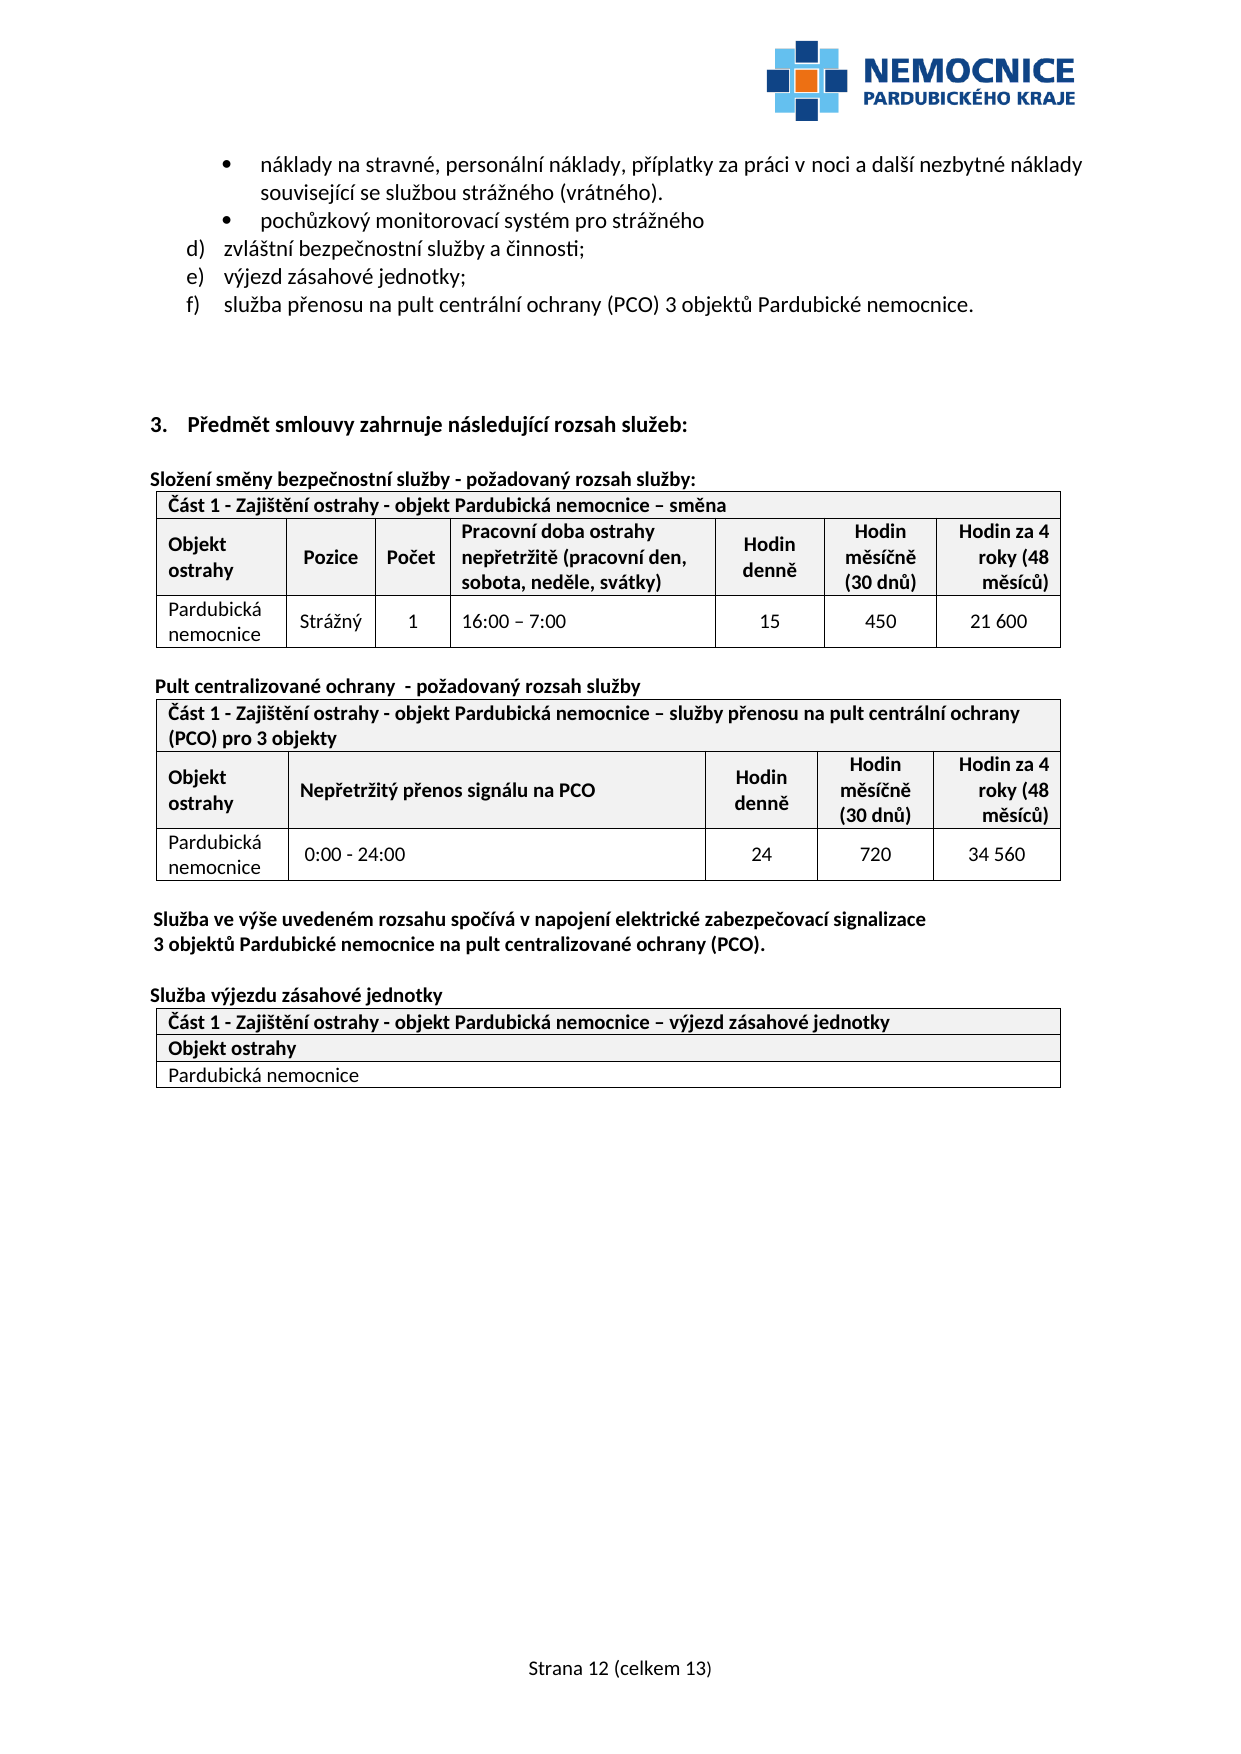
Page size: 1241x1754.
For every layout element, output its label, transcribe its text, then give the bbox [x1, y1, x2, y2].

table_cell Hodin denně [706, 752, 817, 828]
text Pult centralizované ochrany - požadovaný rozsah služby [112, 673, 1128, 699]
table_cell 720 [818, 829, 933, 880]
table_header Část 1 - Zajištění ostrahy - objekt Pardubická nemocnice – směna [157, 492, 1060, 518]
table_cell Počet [376, 519, 450, 595]
list Složení směny bezpečnostní služby - požadovaný rozsah služby: [150, 466, 1128, 491]
table_cell Pracovní doba ostrahy nepřetržitě (pracovní den, sobota, neděle, svátky) [451, 519, 715, 595]
list pochůzkový monitorovací systém pro strážného [223, 206, 1128, 234]
table_cell 0:00 - 24:00 [289, 829, 705, 880]
text Služba výjezdu zásahové jednotky [112, 982, 1128, 1008]
table_cell 1 [376, 596, 450, 647]
list Předmět smlouvy zahrnuje následující rozsah služeb: [150, 410, 1128, 438]
table_cell Strážný [287, 596, 375, 647]
table_cell 21 600 [937, 596, 1060, 647]
list výjezd zásahové jednotky; [186, 262, 1128, 290]
table_cell Objekt ostrahy [157, 1035, 1060, 1061]
text Služba ve výše uvedeném rozsahu spočívá v napojení elektrické zabezpečovací signalizace [153, 906, 1128, 932]
text 3 objektů Pardubické nemocnice na pult centralizované ochrany (PCO). [153, 932, 1128, 957]
table_cell 450 [825, 596, 936, 647]
table_cell Hodin za 4 roky (48 měsíců) [934, 752, 1060, 828]
table_cell Pardubická nemocnice [157, 829, 288, 880]
table_header Část 1 - Zajištění ostrahy - objekt Pardubická nemocnice – služby přenosu na pult centrální ochrany (PCO) pro 3 objekty [157, 700, 1060, 751]
table_cell 34 560 [934, 829, 1060, 880]
table_cell 15 [716, 596, 824, 647]
table_cell Hodin měsíčně (30 dnů) [825, 519, 936, 595]
list služba přenosu na pult centrální ochrany (PCO) 3 objektů Pardubické nemocnice. [186, 290, 1128, 318]
picture [765, 39, 1075, 122]
table_cell Pozice [287, 519, 375, 595]
table_cell Hodin za 4 roky (48 měsíců) [937, 519, 1060, 595]
list náklady na stravné, personální náklady, příplatky za práci v noci a další nezbytné náklady související se službou strážného (vrátného). [223, 150, 1128, 206]
table_cell Hodin denně [716, 519, 824, 595]
table_cell Objekt ostrahy [157, 519, 286, 595]
table_cell Hodin měsíčně (30 dnů) [818, 752, 933, 828]
table_cell 24 [706, 829, 817, 880]
table_header Část 1 - Zajištění ostrahy - objekt Pardubická nemocnice – výjezd zásahové jednotky [157, 1009, 1060, 1034]
list zvláštní bezpečnostní služby a činnosti; [186, 234, 1128, 262]
table_cell Pardubická nemocnice [157, 1062, 1060, 1087]
table_cell 16:00 – 7:00 [451, 596, 715, 647]
table_cell Pardubická nemocnice [157, 596, 286, 647]
table_cell Objekt ostrahy [157, 752, 288, 828]
table_cell Nepřetržitý přenos signálu na PCO [289, 752, 705, 828]
